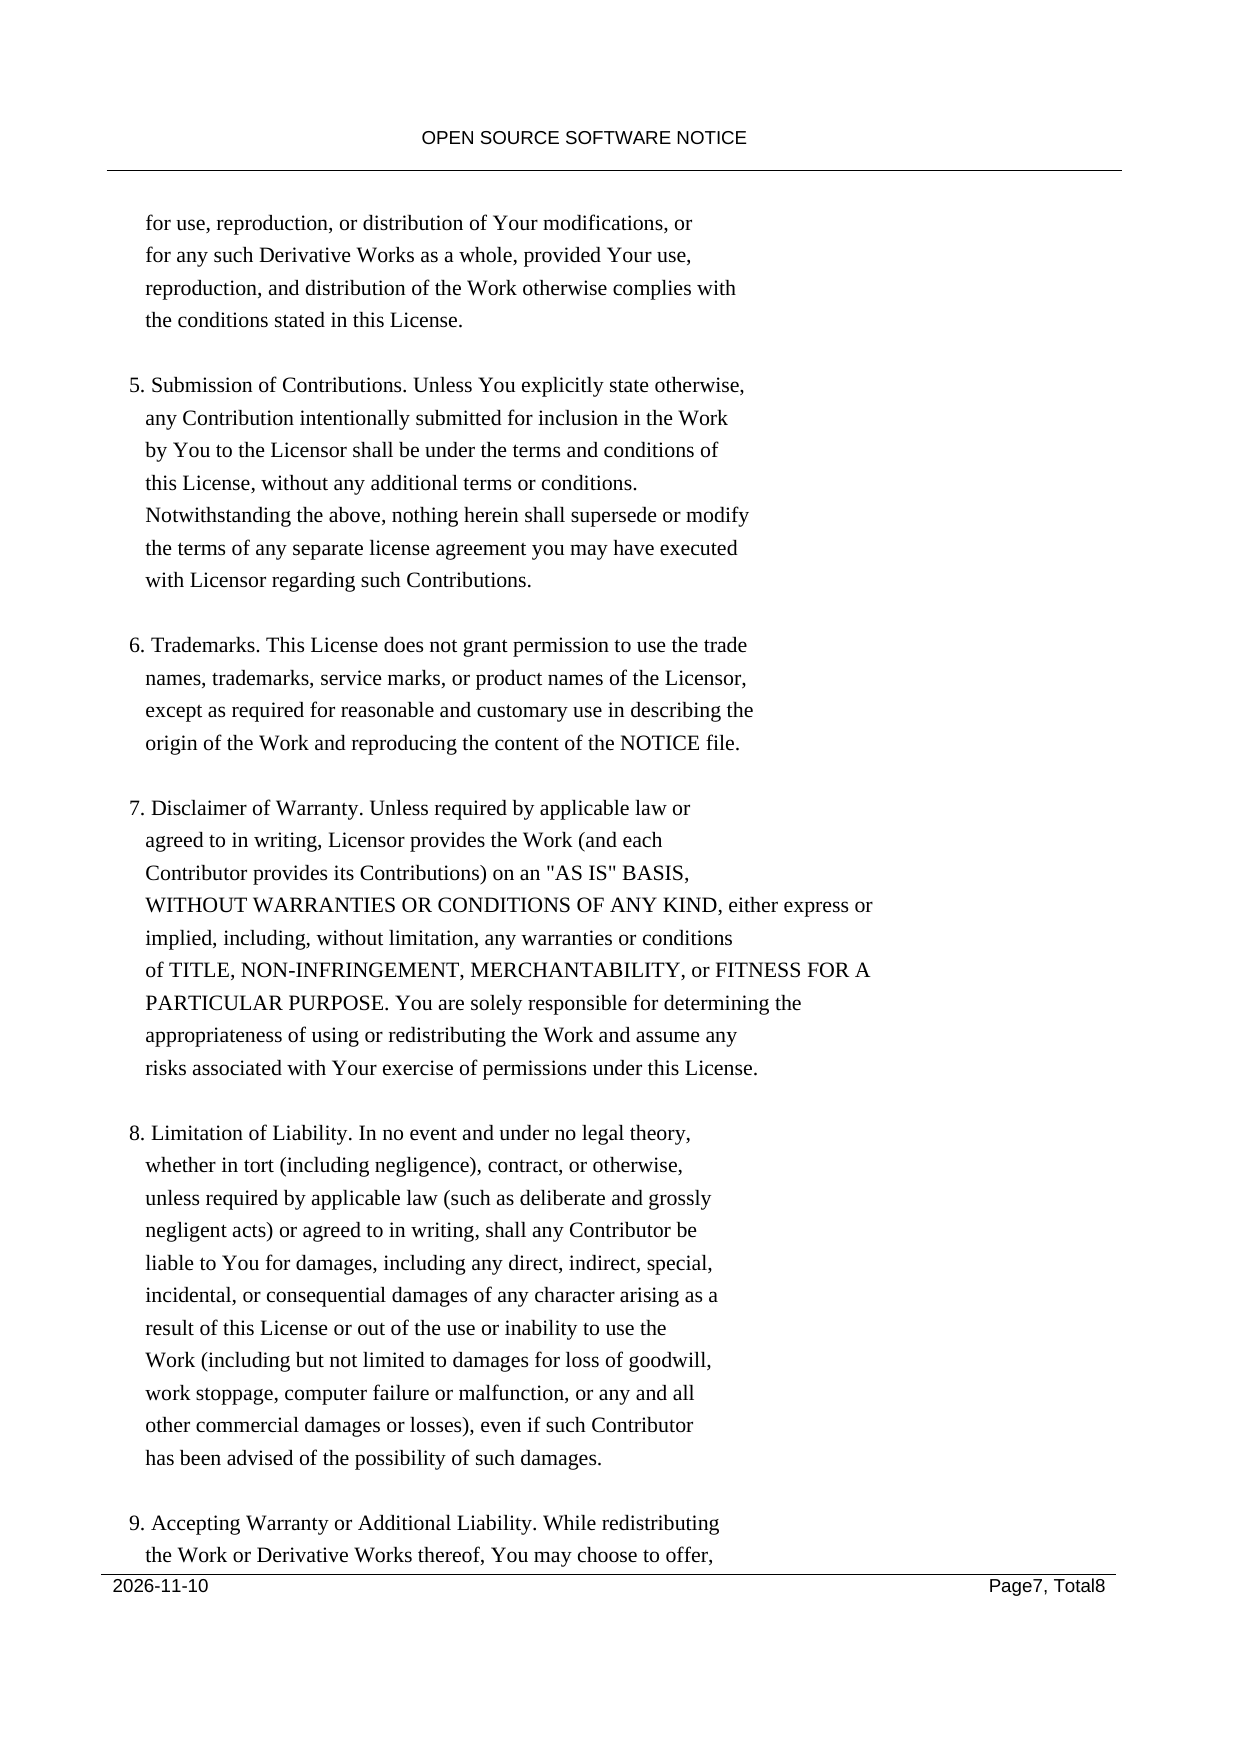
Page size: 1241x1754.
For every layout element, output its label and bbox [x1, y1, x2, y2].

text [112, 206, 1128, 1571]
